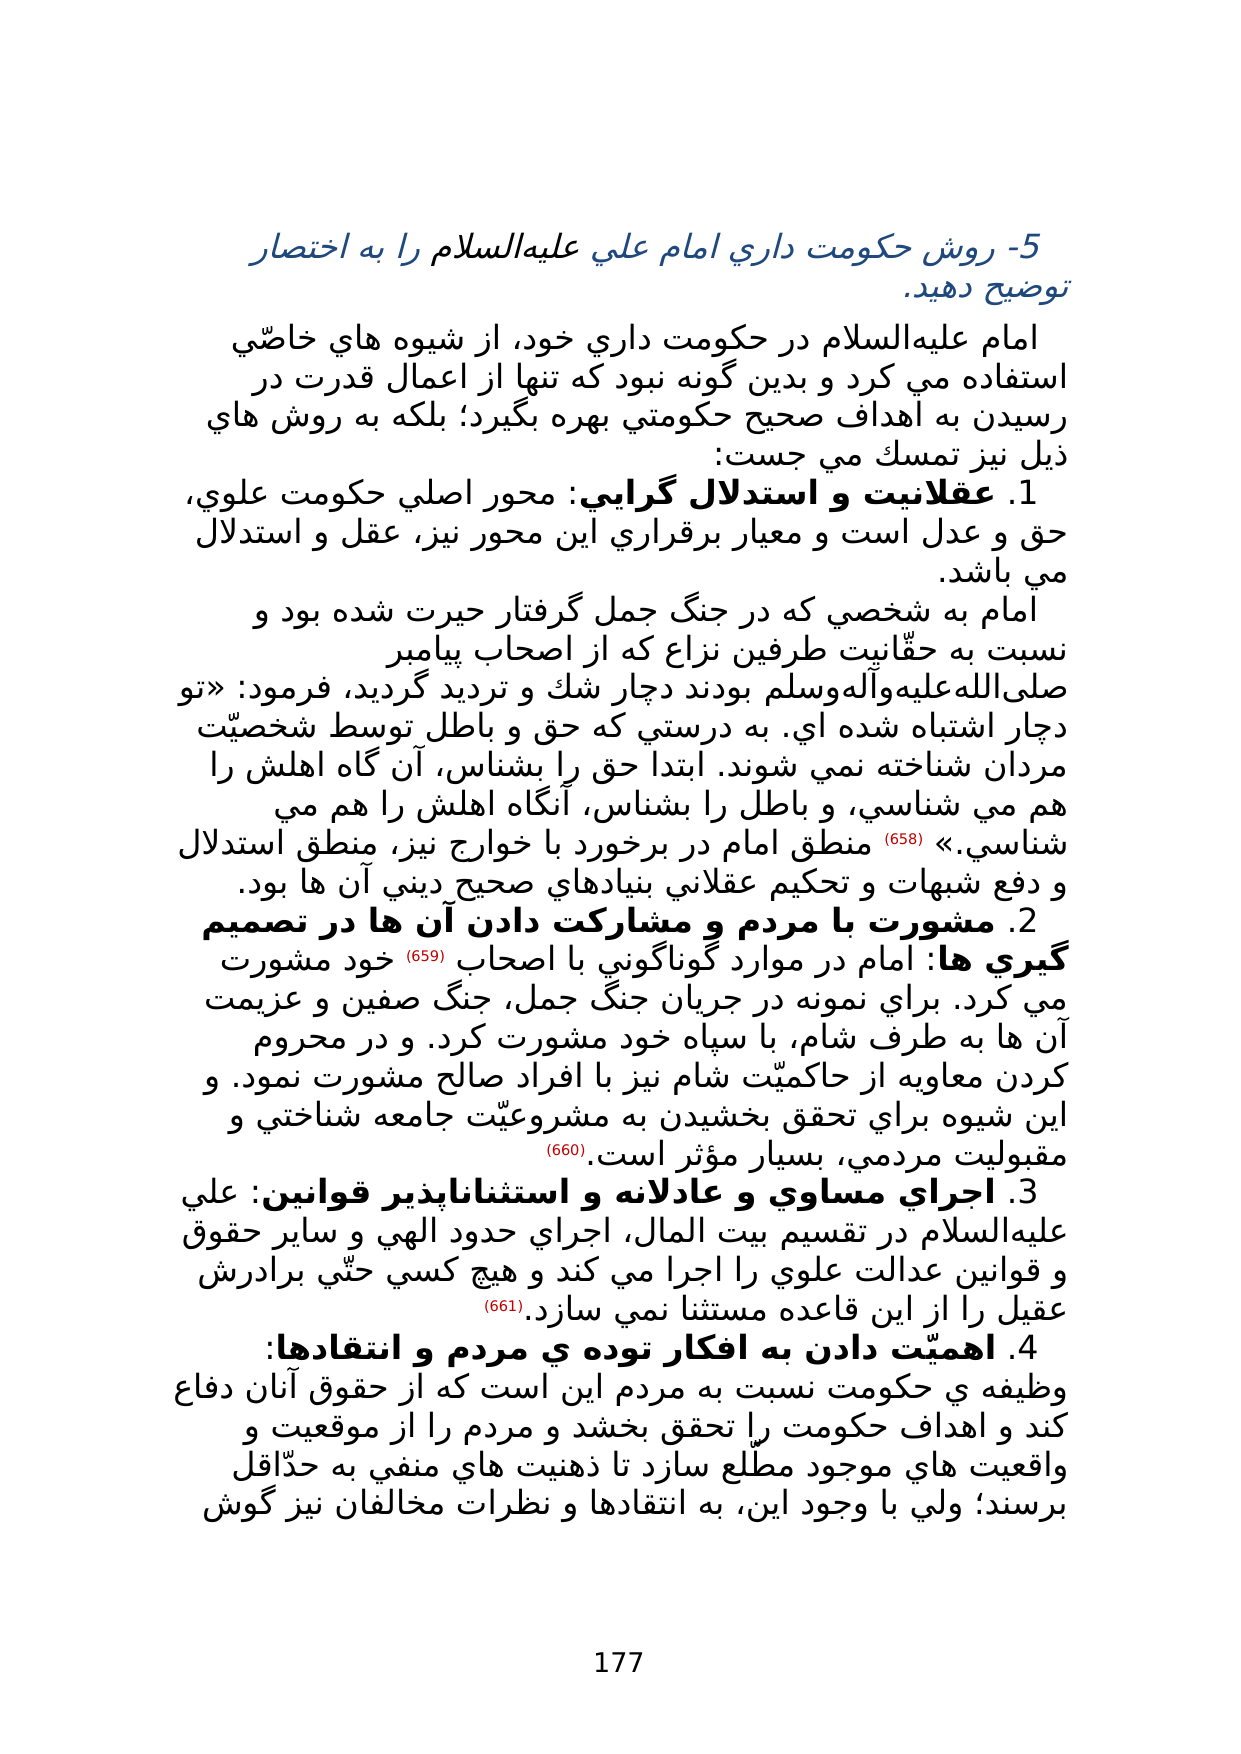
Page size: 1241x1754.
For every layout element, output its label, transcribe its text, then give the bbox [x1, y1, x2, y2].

text امام عليه‌السلام در حكومت داري خود، از شيوه هاي خاصّي استفاده مي كرد و بدين گونه نبود كه تنها از اعمال قدرت در رسيدن به اهداف صحيح حكومتي بهره بگيرد؛ بلكه به روش هاي ذيل نيز تمسك مي جست: [169, 318, 1069, 474]
text 2. مشورت با مردم و مشاركت دادن آن ها در تصميم گيري ها: امام در موارد گوناگوني با اصحاب (659) خود مشورت مي كرد. براي نمونه در جريان جنگ جمل، جنگ صفين و عزيمت آن ها به طرف شام، با سپاه خود مشورت كرد. و در محروم كردن معاويه از حاكميّت شام نيز با افراد صالح مشورت نمود. و اين شيوه براي تحقق بخشيدن به مشروعيّت جامعه شناختي و مقبوليت مردمي، بسيار مؤثر است.(660) [169, 901, 1069, 1173]
text 3. اجراي مساوي و عادلانه و استثناناپذير قوانين: علي عليه‌السلام در تقسيم بيت المال، اجراي حدود الهي و ساير حقوق و قوانين عدالت علوي را اجرا مي كند و هيچ كسي حتّي برادرش عقيل را از اين قاعده مستثنا نمي سازد.(661) [169, 1173, 1069, 1328]
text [169, 1328, 1069, 1523]
subtitle 5- روش حكومت داري امام علي عليه‌السلام را به اختصار توضيح دهيد. [169, 228, 1069, 306]
text 1. عقلانيت و استدلال گرايي: محور اصلي حكومت علوي، حق و عدل است و معيار برقراري اين محور نيز، عقل و استدلال مي باشد. [169, 474, 1069, 590]
text امام به شخصي كه در جنگ جمل گرفتار حيرت شده بود و نسبت به حقّانيت طرفين نزاع كه از اصحاب پيامبر صلى‌الله‌عليه‌وآله‌وسلم بودند دچار شك و ترديد گرديد، فرمود: «تو دچار اشتباه شده اي. به درستي كه حق و باطل توسط شخصيّت مردان شناخته نمي شوند. ابتدا حق را بشناس، آن گاه اهلش را هم مي شناسي، و باطل را بشناس، آنگاه اهلش را هم مي شناسي.» (658) منطق امام در برخورد با خوارج نيز، منطق استدلال و دفع شبهات و تحكيم عقلاني بنيادهاي صحيح ديني آن ها بود. [169, 590, 1069, 901]
